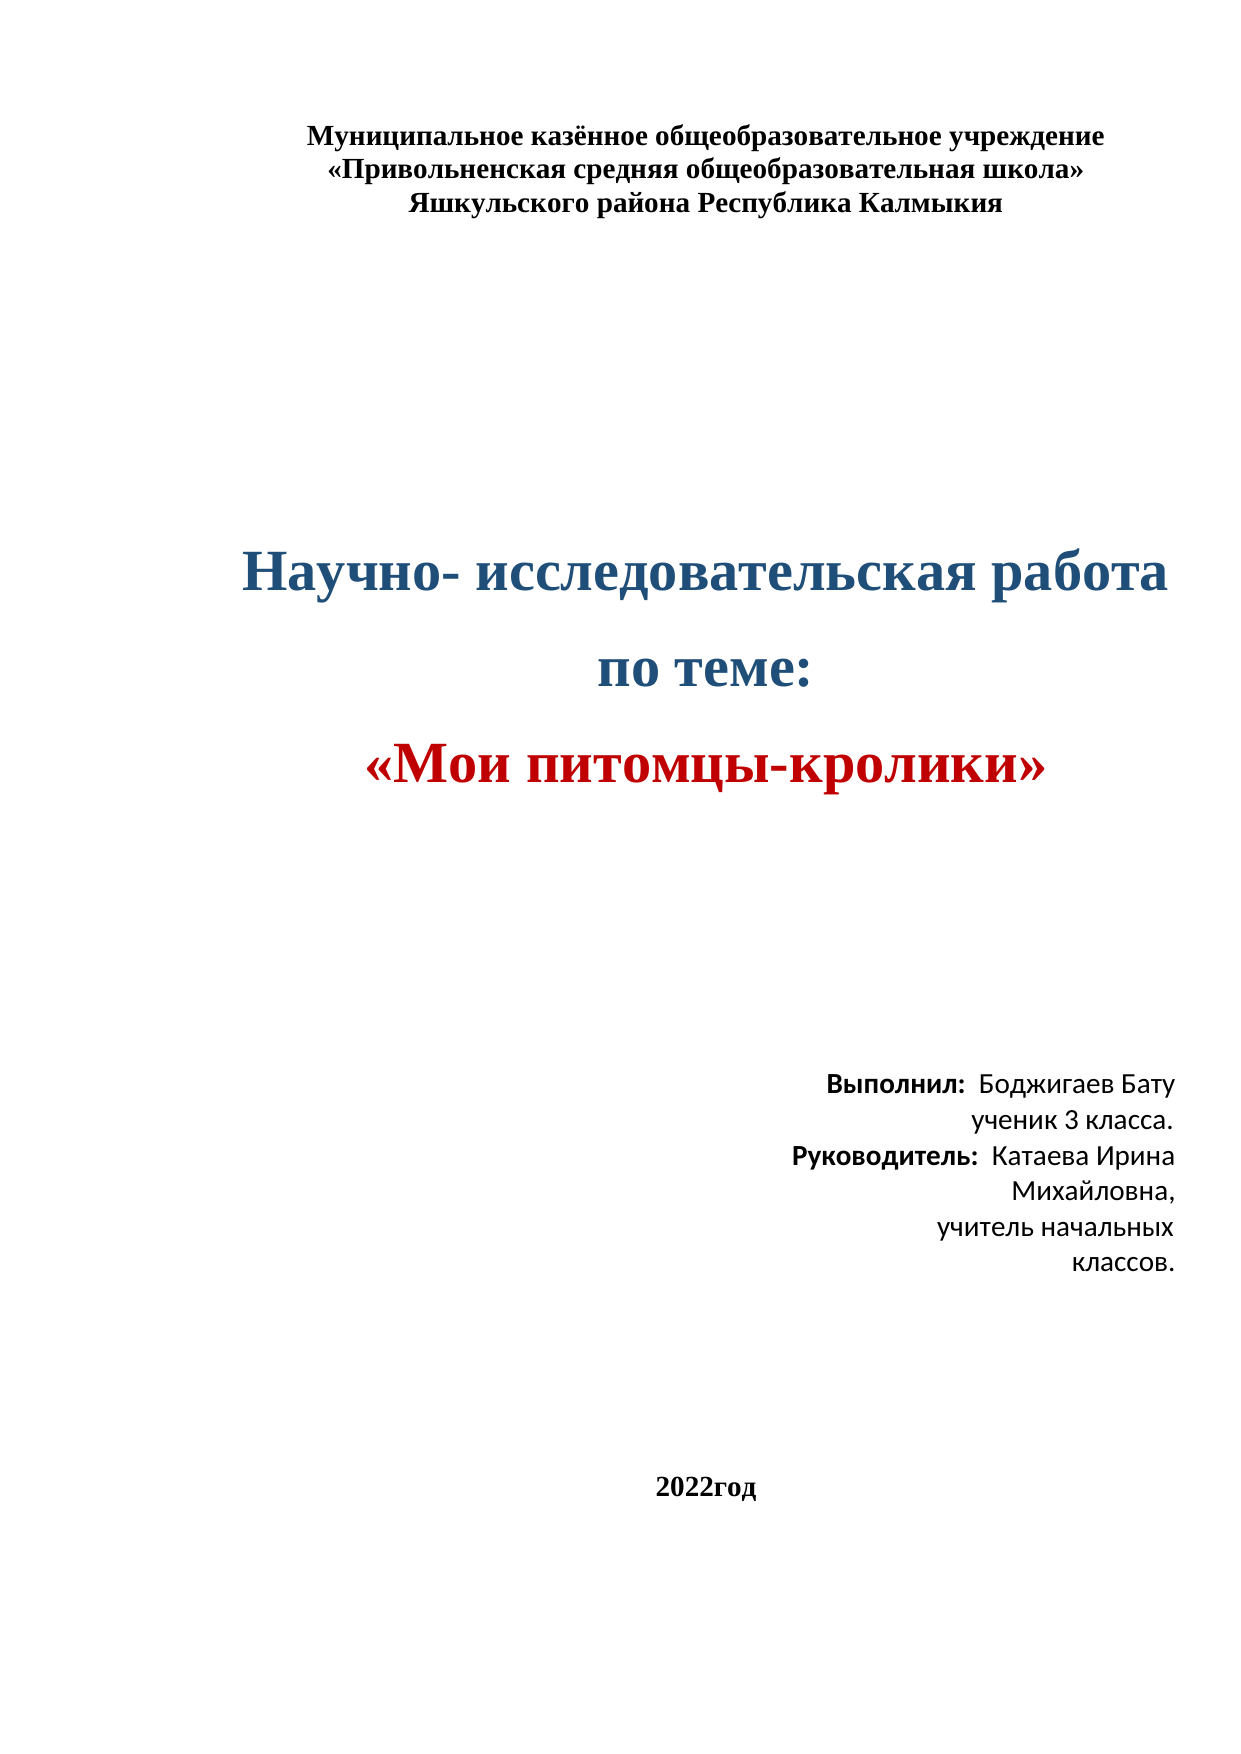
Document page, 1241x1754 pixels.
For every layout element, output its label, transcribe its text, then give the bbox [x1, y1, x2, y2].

text Яшкульского района Республика Калмыкия [236, 185, 1175, 219]
text Выполнил: Боджигаев Бату [236, 1065, 1175, 1101]
text «Мои питомцы-кролики» [236, 728, 1175, 795]
text учитель начальных классов. [236, 1208, 1175, 1279]
text Руководитель: Катаева Ирина Михайловна, [236, 1137, 1175, 1208]
text по теме: [236, 632, 1175, 699]
text «Привольненская средняя общеобразовательная школа» [236, 152, 1175, 185]
text Муниципальное казённое общеобразовательное учреждение [236, 118, 1175, 152]
text Научно- исследовательская работа [236, 535, 1175, 602]
text ученик 3 класса. [236, 1101, 1175, 1137]
text 2022год [236, 1469, 1175, 1503]
